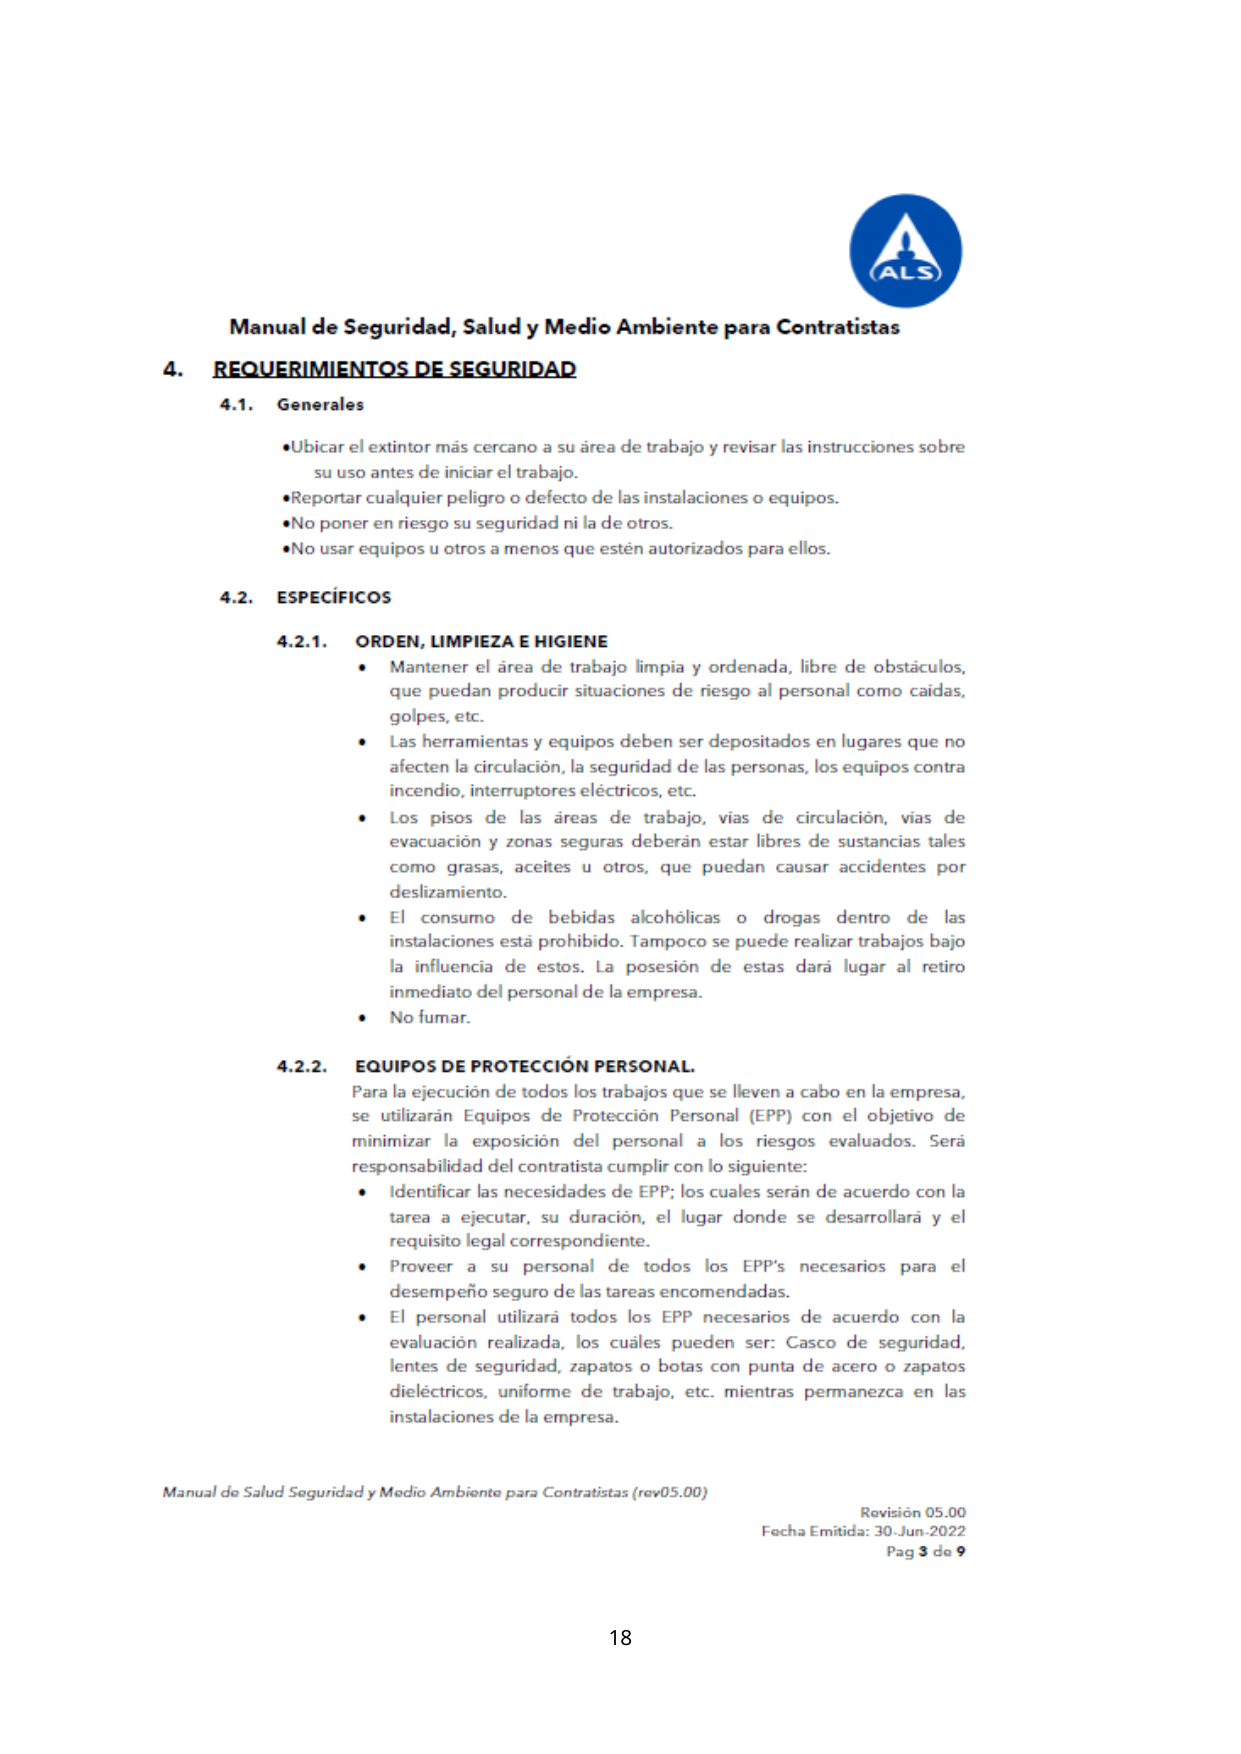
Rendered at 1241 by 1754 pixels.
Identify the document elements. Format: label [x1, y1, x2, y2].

picture [118, 177, 997, 1577]
